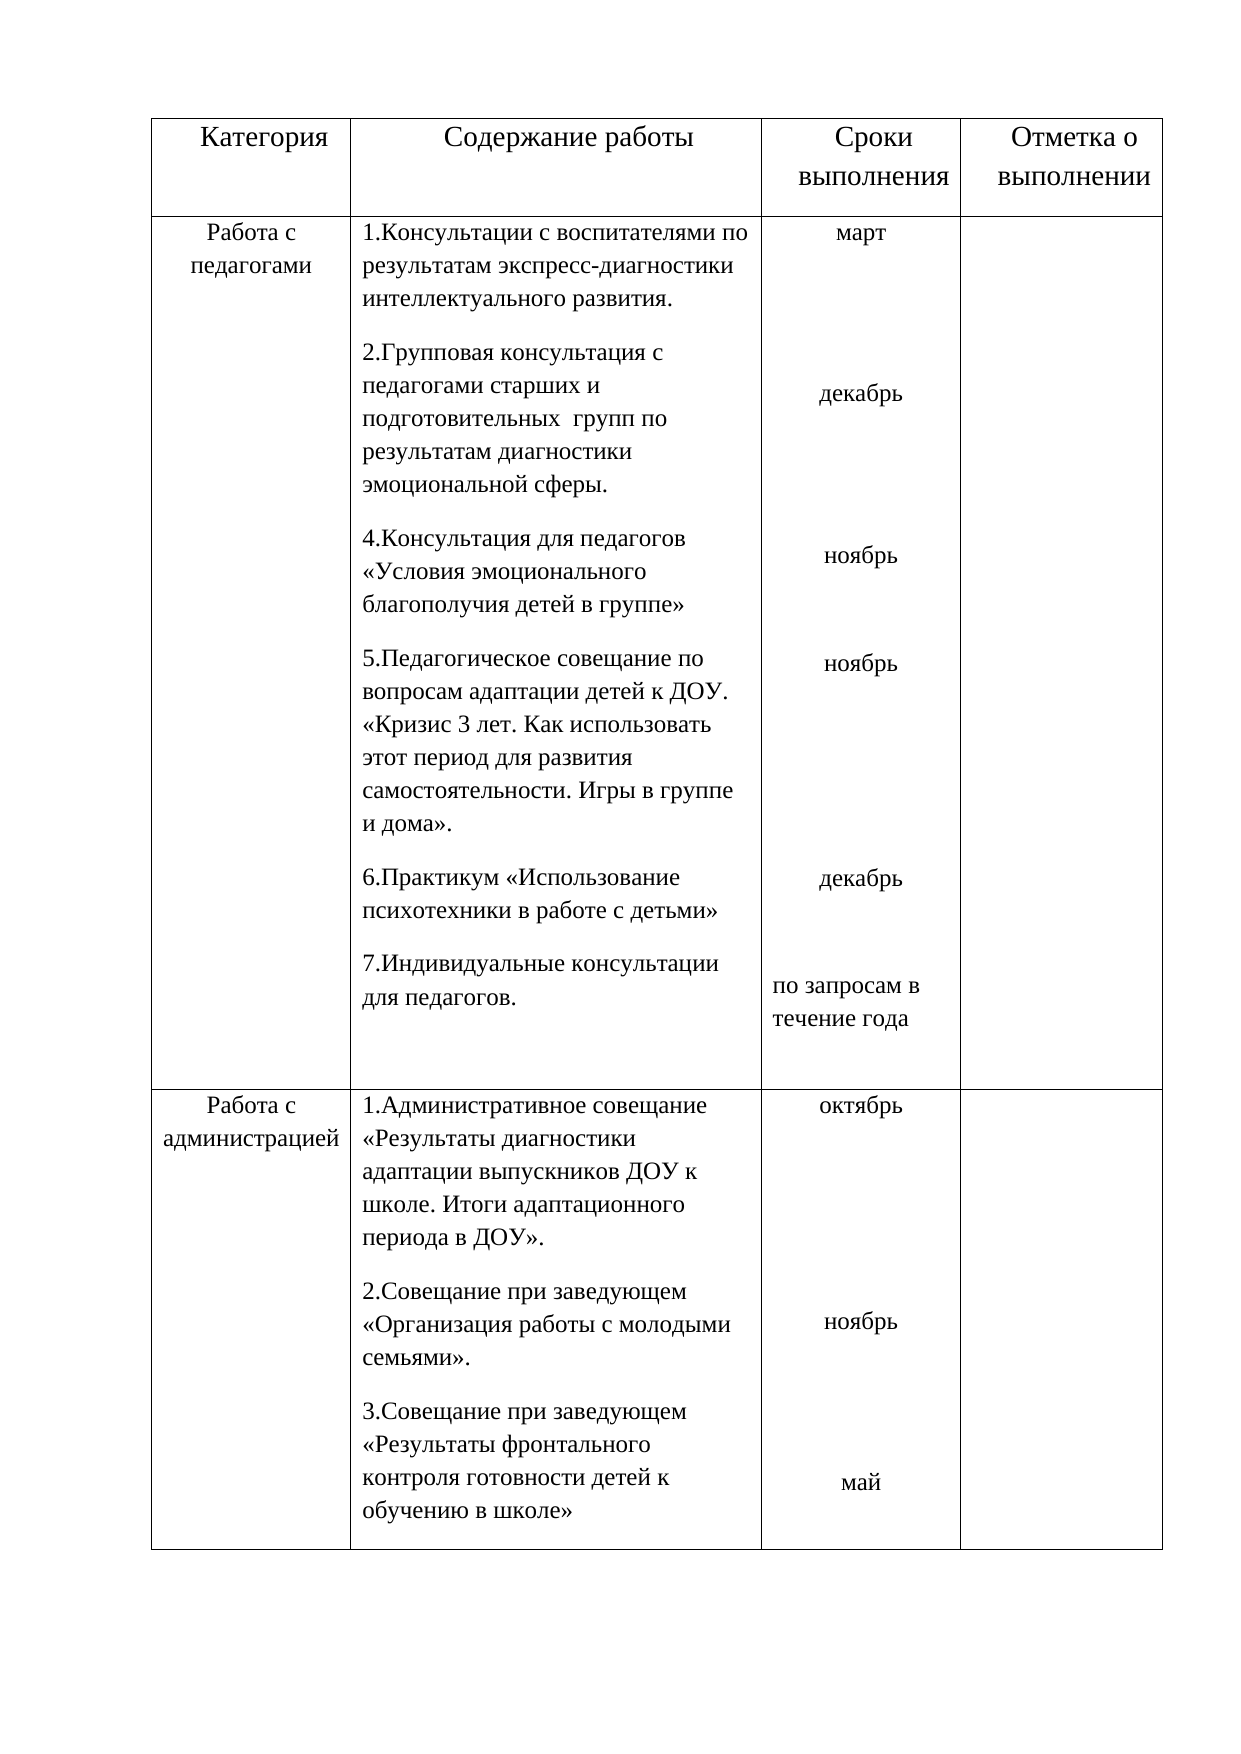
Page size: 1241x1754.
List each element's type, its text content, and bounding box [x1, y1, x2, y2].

table_cell Работа с педагогами [152, 217, 350, 1089]
table_header Сроки выполнения [762, 119, 960, 216]
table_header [961, 119, 1162, 216]
table_cell Работа с администрацией [152, 1090, 350, 1549]
table_cell [961, 217, 1162, 1089]
table_cell 1.Консультации с воспитателями по результатам экспресс-диагностики интеллектуального развития. 2.Групповая консультация с педагогами старших и подготовительных групп по результатам диагностики эмоциональной сферы. 4.Консультация для педагогов «Условия эмоционального благополучия детей в группе» 5.Педагогическое совещание по вопросам адаптации детей к ДОУ. «Кризис 3 лет. Как использовать этот период для развития самостоятельности. Игры в группе и дома». 6.Практикум «Использование психотехники в работе с детьми» 7.Индивидуальные консультации для педагогов. [351, 217, 761, 1089]
table_header Содержание работы [351, 119, 761, 216]
table_cell март декабрь ноябрь ноябрь декабрь по запросам в течение года [762, 217, 960, 1089]
table_cell 1.Административное совещание «Результаты диагностики адаптации выпускников ДОУ к школе. Итоги адаптационного периода в ДОУ». 2.Совещание при заведующем «Организация работы с молодыми семьями». 3.Совещание при заведующем «Результаты фронтального контроля готовности детей к обучению в школе» [351, 1090, 761, 1549]
table_header Категория [152, 119, 350, 216]
table_cell октябрь ноябрь май [762, 1090, 960, 1549]
table_cell [961, 1090, 1162, 1549]
